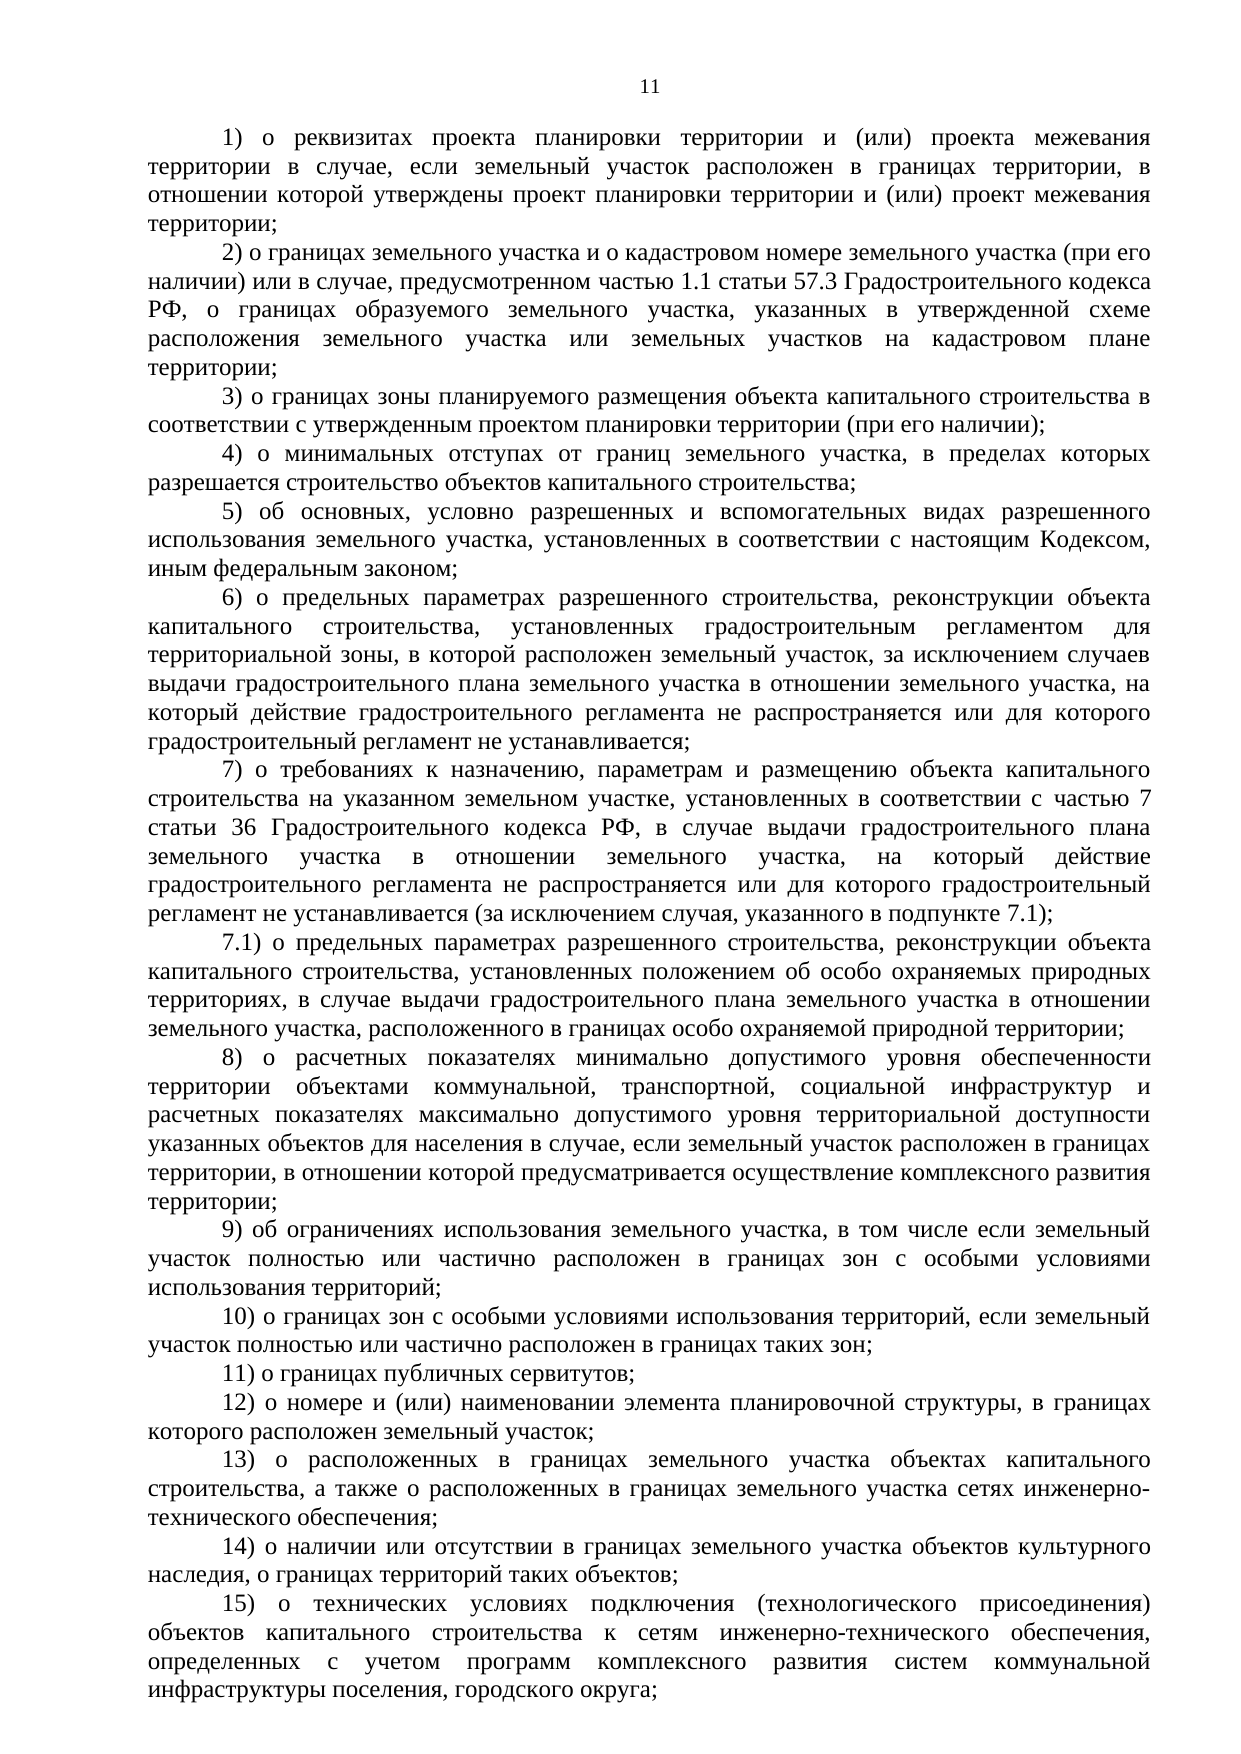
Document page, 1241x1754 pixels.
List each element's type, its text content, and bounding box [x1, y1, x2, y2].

text 7) о требованиях к назначению, параметрам и размещению объекта капитального строительства на указанном земельном участке, установленных в соответствии с частью 7 статьи 36 Градостроительного кодекса РФ, в случае выдачи градостроительного плана земельного участка в отношении земельного участка, на который действие градостроительного регламента не распространяется или для которого градостроительный регламент не устанавливается (за исключением случая, указанного в подпункте 7.1); [148, 754, 1152, 927]
text 11) о границах публичных сервитутов; [148, 1358, 1152, 1387]
text 6) о предельных параметрах разрешенного строительства, реконструкции объекта капитального строительства, установленных градостроительным регламентом для территориальной зоны, в которой расположен земельный участок, за исключением случаев выдачи градостроительного плана земельного участка в отношении земельного участка, на который действие градостроительного регламента не распространяется или для которого градостроительный регламент не устанавливается; [148, 582, 1152, 754]
text 10) о границах зон с особыми условиями использования территорий, если земельный участок полностью или частично расположен в границах таких зон; [148, 1301, 1152, 1358]
text 8) о расчетных показателях минимально допустимого уровня обеспеченности территории объектами коммунальной, транспортной, социальной инфраструктур и расчетных показателях максимально допустимого уровня территориальной доступности указанных объектов для населения в случае, если земельный участок расположен в границах территории, в отношении которой предусматривается осуществление комплексного развития территории; [148, 1042, 1152, 1214]
text 3) о границах зоны планируемого размещения объекта капитального строительства в соответствии с утвержденным проектом планировки территории (при его наличии); [148, 381, 1152, 438]
text 4) о минимальных отступах от границ земельного участка, в пределах которых разрешается строительство объектов капитального строительства; [148, 438, 1152, 496]
text 9) об ограничениях использования земельного участка, в том числе если земельный участок полностью или частично расположен в границах зон с особыми условиями использования территорий; [148, 1214, 1152, 1301]
text 7.1) о предельных параметрах разрешенного строительства, реконструкции объекта капитального строительства, установленных положением об особо охраняемых природных территориях, в случае выдачи градостроительного плана земельного участка в отношении земельного участка, расположенного в границах особо охраняемой природной территории; [148, 927, 1152, 1042]
text 15) о технических условиях подключения (технологического присоединения) объектов капитального строительства к сетям инженерно-технического обеспечения, определенных с учетом программ комплексного развития систем коммунальной инфраструктуры поселения, городского округа; [148, 1588, 1152, 1703]
text 12) о номере и (или) наименовании элемента планировочной структуры, в границах которого расположен земельный участок; [148, 1387, 1152, 1444]
text 14) о наличии или отсутствии в границах земельного участка объектов культурного наследия, о границах территорий таких объектов; [148, 1531, 1152, 1588]
text 13) о расположенных в границах земельного участка объектах капитального строительства, а также о расположенных в границах земельного участка сетях инженерно-технического обеспечения; [148, 1444, 1152, 1531]
text 2) о границах земельного участка и о кадастровом номере земельного участка (при его наличии) или в случае, предусмотренном частью 1.1 статьи 57.3 Градостроительного кодекса РФ, о границах образуемого земельного участка, указанных в утвержденной схеме расположения земельного участка или земельных участков на кадастровом плане территории; [148, 237, 1152, 381]
text 1) о реквизитах проекта планировки территории и (или) проекта межевания территории в случае, если земельный участок расположен в границах территории, в отношении которой утверждены проект планировки территории и (или) проект межевания территории; [148, 122, 1152, 237]
text 5) об основных, условно разрешенных и вспомогательных видах разрешенного использования земельного участка, установленных в соответствии с настоящим Кодексом, иным федеральным законом; [148, 496, 1152, 582]
